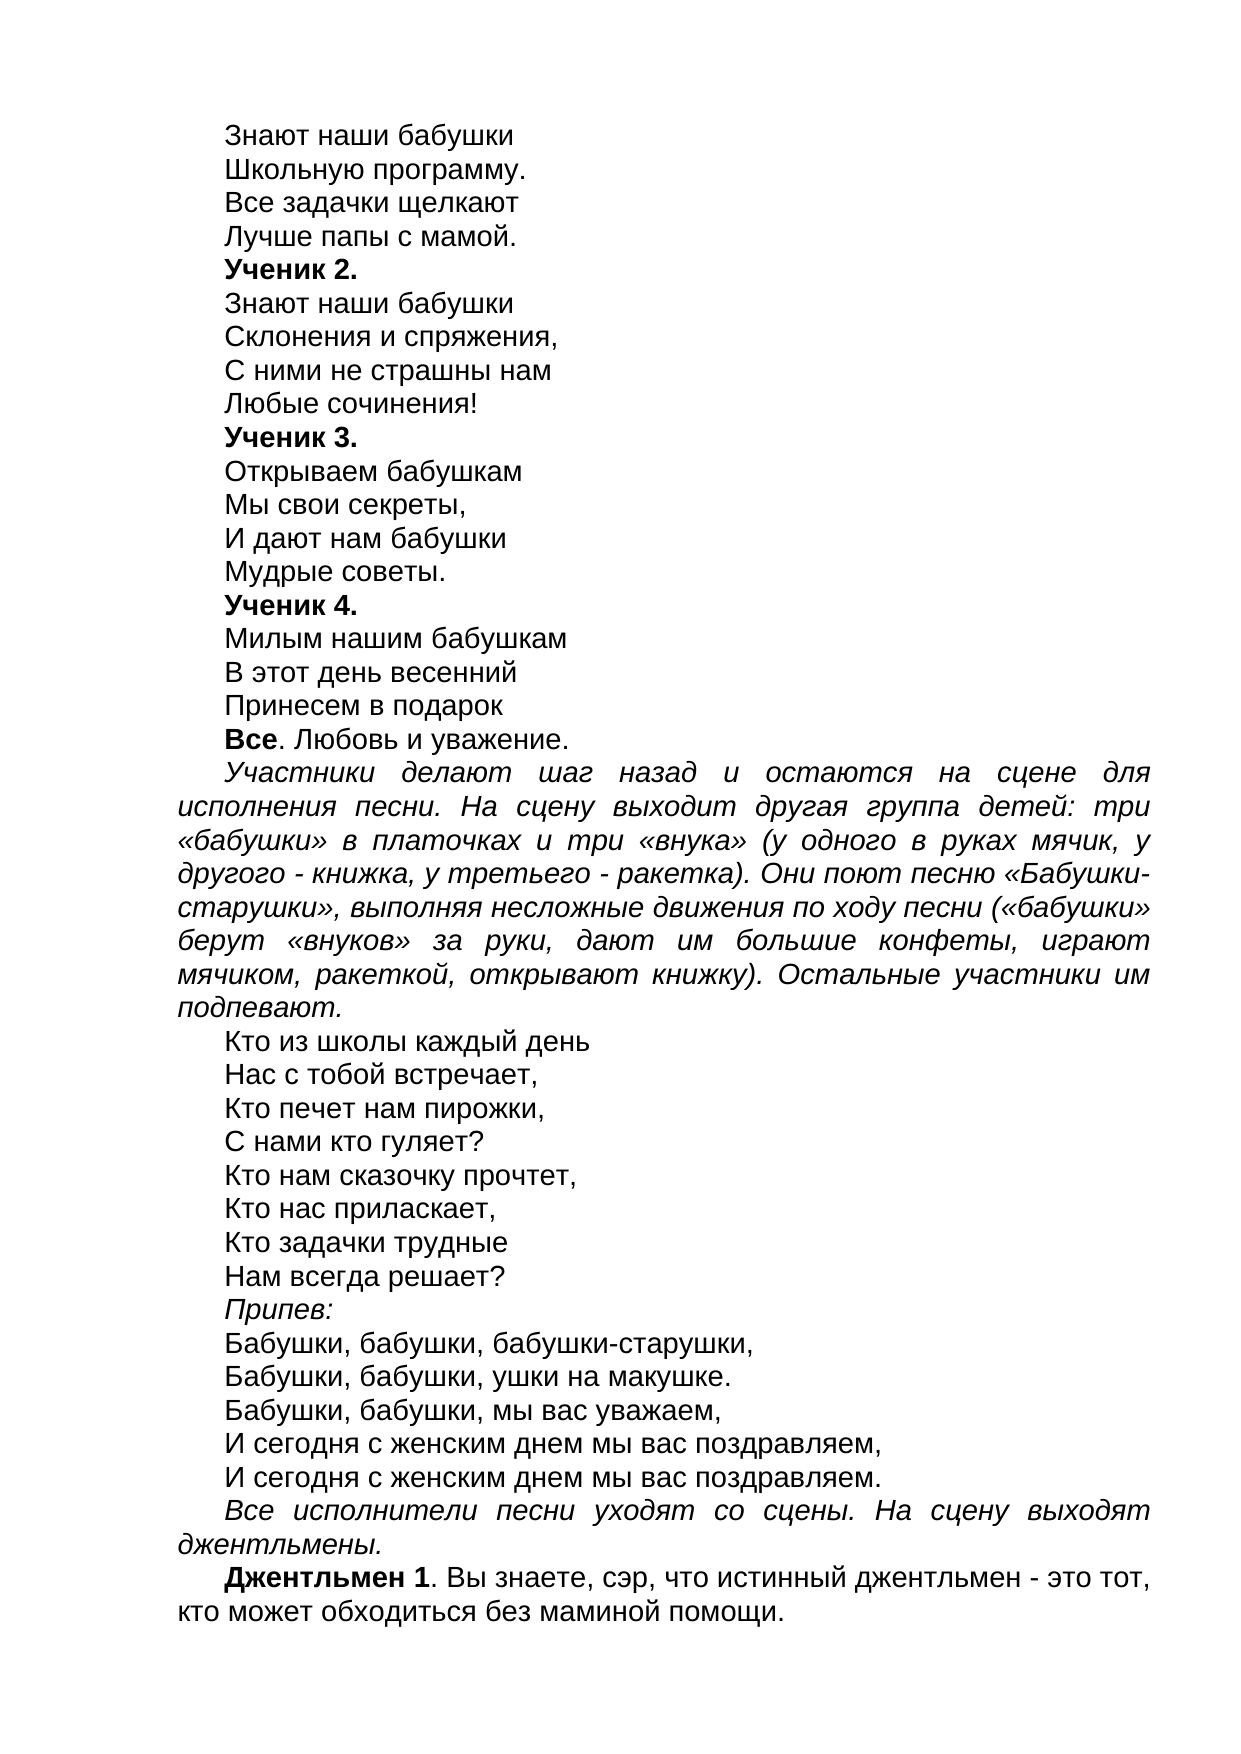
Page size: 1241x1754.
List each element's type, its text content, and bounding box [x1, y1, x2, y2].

text И дают нам бабушки [177, 521, 1152, 554]
text Открываем бабушкам [177, 453, 1152, 487]
text Джентльмен 1. Вы знаете, сэр, что истинный джентльмен - это тот, кто может обходиться без маминой помощи. [177, 1560, 1152, 1627]
text Ученик 2. [177, 252, 1152, 286]
text Участники делают шаг назад и остаются на сцене для исполнения песни. На сцену выходит другая группа детей: три «бабушки» в платочках и три «внука» (у одного в руках мячик, у другого - книжка, у третьего - ракетка). Они поют песню «Бабушки-старушки», выполняя несложные движения по ходу песни («бабушки» берут «внуков» за руки, дают им большие конфеты, играют мячиком, ракеткой, открывают книжку). Остальные участники им подпевают. [177, 755, 1152, 1024]
text И сегодня с женским днем мы вас поздравляем. [177, 1460, 1152, 1493]
text С ними не страшны нам [177, 353, 1152, 386]
text Знают наши бабушки [177, 286, 1152, 319]
text Бабушки, бабушки, бабушки-старушки, [177, 1326, 1152, 1359]
text Лучше папы с мамой. [177, 219, 1152, 252]
text В этот день весенний [177, 655, 1152, 688]
text Любые сочинения! [177, 386, 1152, 420]
text Кто из школы каждый день [177, 1024, 1152, 1057]
text Знают наши бабушки [177, 118, 1152, 152]
text Все задачки щелкают [177, 185, 1152, 219]
text Милым нашим бабушкам [177, 621, 1152, 655]
text Нам всегда решает? [177, 1258, 1152, 1292]
text Бабушки, бабушки, ушки на макушке. [177, 1359, 1152, 1393]
text Все исполнители песни уходят со сцены. На сцену выходят джентльмены. [177, 1493, 1152, 1560]
text С нами кто гуляет? [177, 1124, 1152, 1158]
text Кто нам сказочку прочтет, [177, 1158, 1152, 1191]
text Мы свои секреты, [177, 487, 1152, 521]
text Нас с тобой встречает, [177, 1057, 1152, 1091]
text И сегодня с женским днем мы вас поздравляем, [177, 1426, 1152, 1460]
text Ученик 4. [177, 588, 1152, 621]
text Склонения и спряжения, [177, 319, 1152, 353]
text Припев: [177, 1292, 1152, 1326]
text Все. Любовь и уважение. [177, 722, 1152, 755]
text Мудрые советы. [177, 554, 1152, 588]
text Ученик 3. [177, 420, 1152, 453]
text Школьную программу. [177, 152, 1152, 185]
text Принесем в подарок [177, 688, 1152, 722]
text Кто нас приласкает, [177, 1191, 1152, 1225]
text Кто печет нам пирожки, [177, 1091, 1152, 1124]
text Бабушки, бабушки, мы вас уважаем, [177, 1393, 1152, 1426]
text Кто задачки трудные [177, 1225, 1152, 1258]
